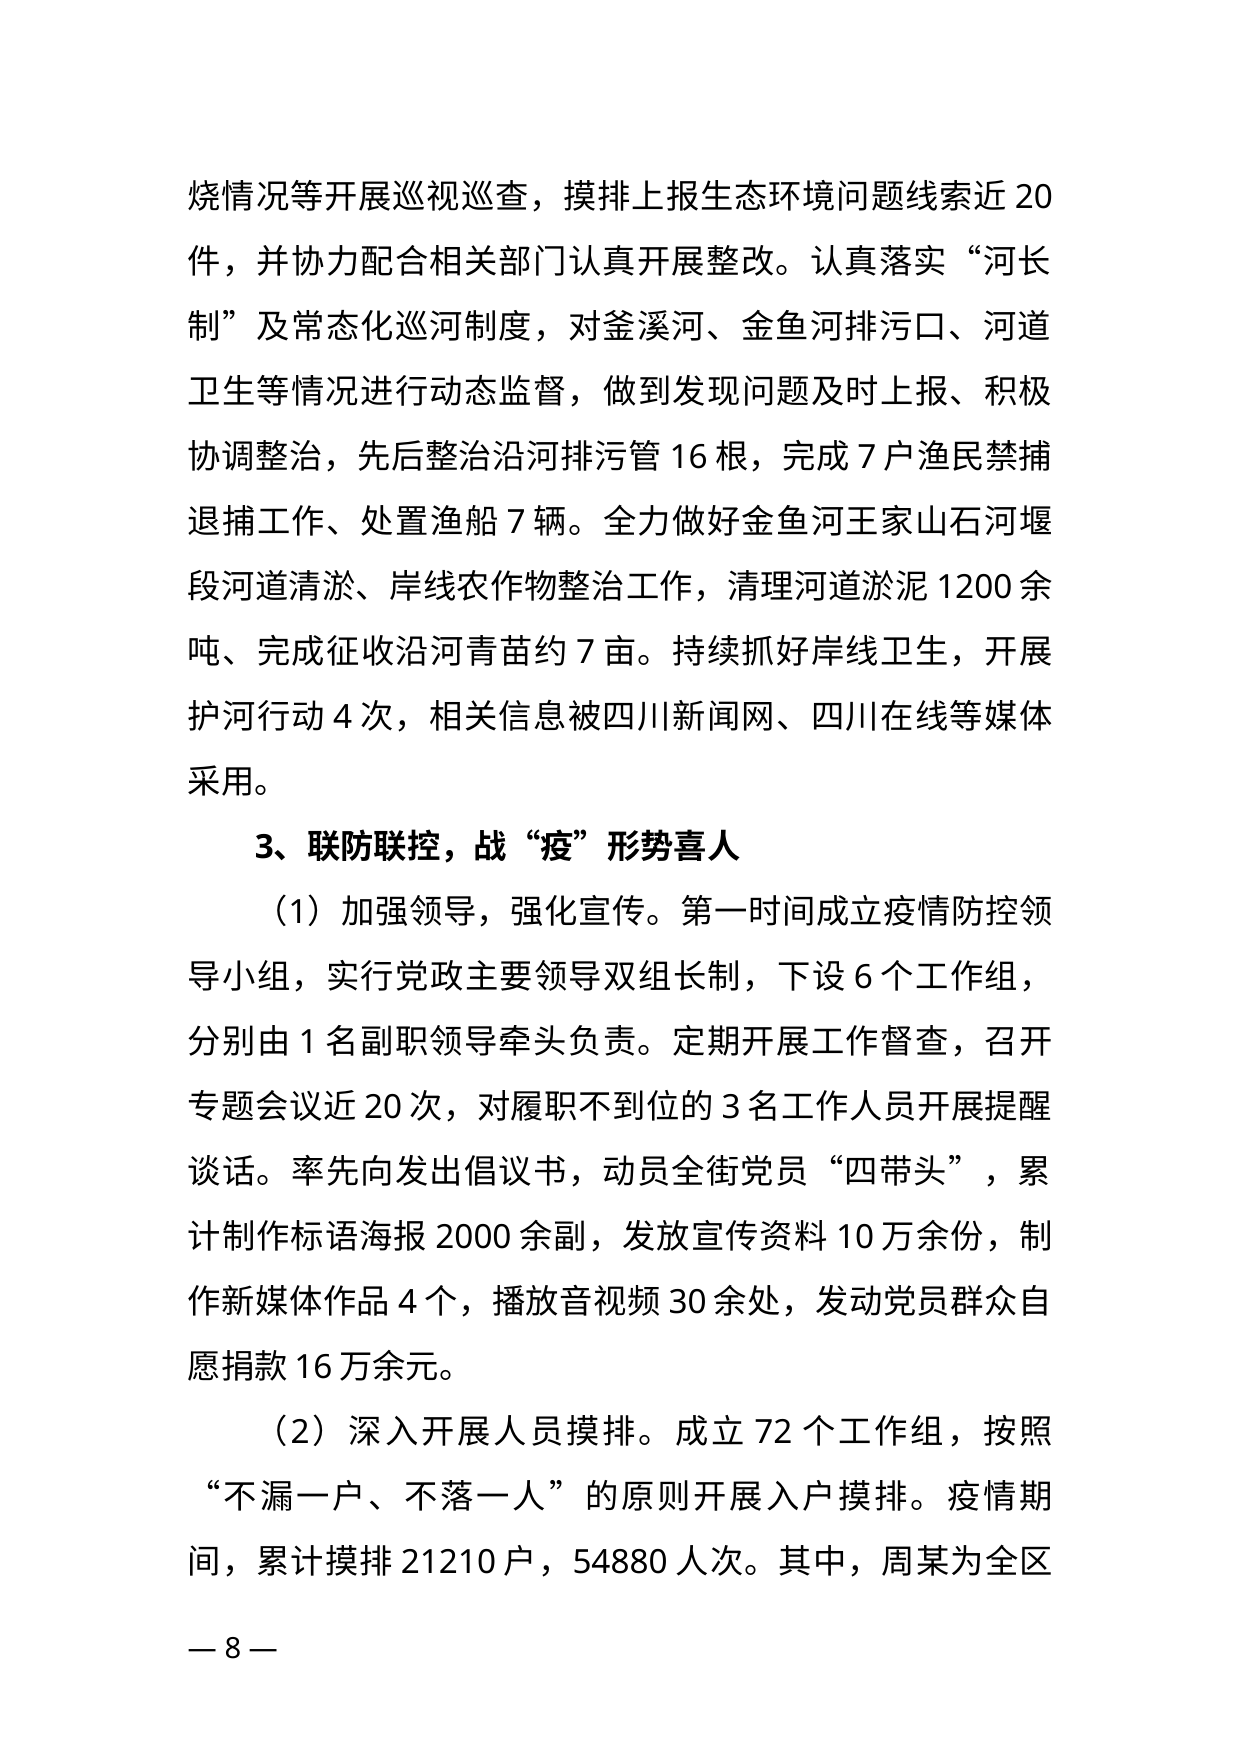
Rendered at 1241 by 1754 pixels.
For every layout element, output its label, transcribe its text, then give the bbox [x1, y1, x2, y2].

text （1）加强领导，强化宣传。第一时间成立疫情防控领导小组，实行党政主要领导双组长制，下设6个工作组，分别由1名副职领导牵头负责。定期开展工作督查，召开专题会议近20次，对履职不到位的3名工作人员开展提醒谈话。率先向发出倡议书，动员全街党员“四带头”，累计制作标语海报2000余副，发放宣传资料10万余份，制作新媒体作品4个，播放音视频30余处，发动党员群众自愿捐款16万余元。 [187, 877, 1053, 1397]
text 3、联防联控，战“疫”形势喜人 [187, 812, 1053, 877]
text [187, 1397, 1053, 1592]
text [187, 162, 1053, 812]
